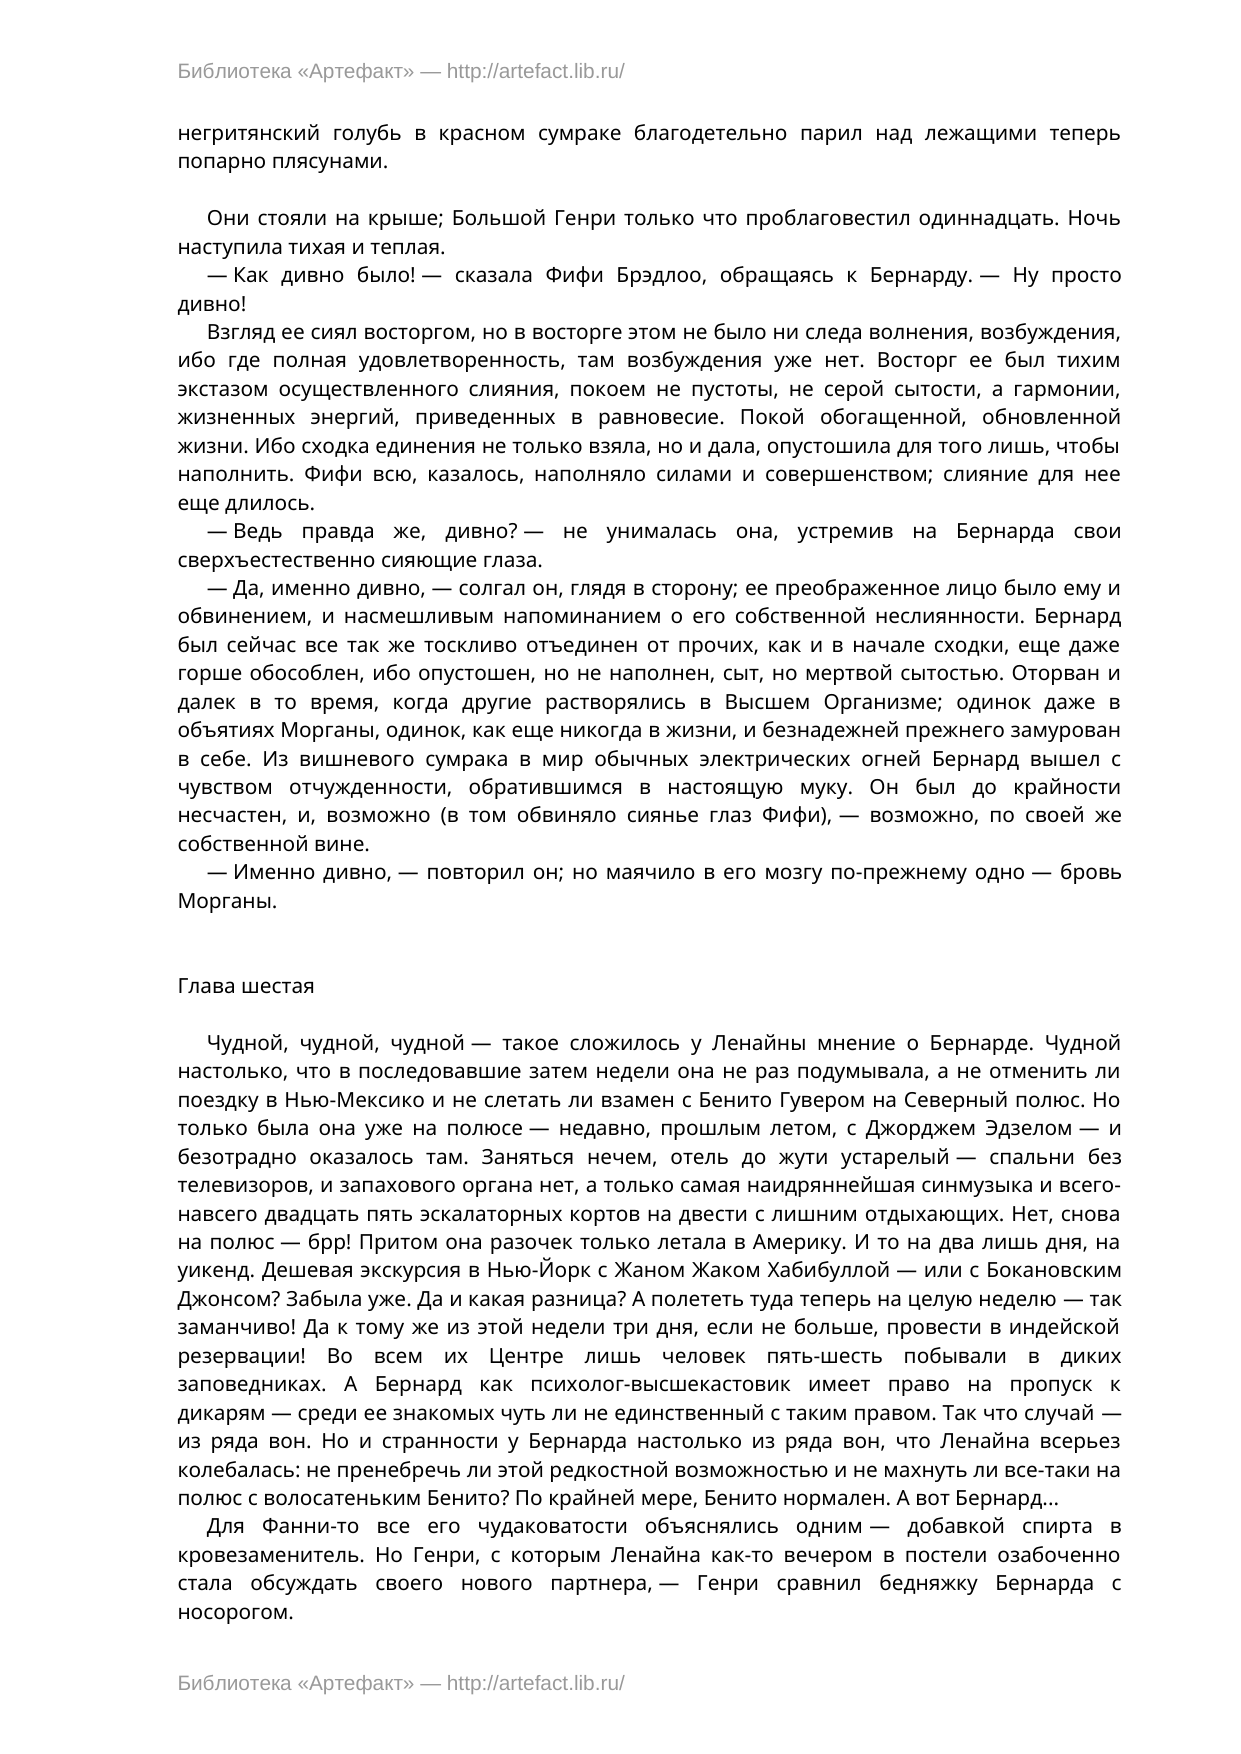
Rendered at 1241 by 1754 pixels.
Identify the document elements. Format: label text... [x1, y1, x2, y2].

text Для Фанни-то все его чудаковатости объяснялись одним — добавкой спирта в кровезаменитель. Но Генри, с которым Ленайна как-то вечером в постели озабоченно стала обсуждать своего нового партнера, — Генри сравнил бедняжку Бернарда с носорогом. [177, 1512, 1122, 1625]
text — Именно дивно, — повторил он; но маячило в его мозгу по-прежнему одно — бровь Морганы. [177, 857, 1122, 914]
text Они стояли на крыше; Большой Генри только что проблаговестил одиннадцать. Ночь наступила тихая и теплая. [177, 203, 1122, 260]
text — Да, именно дивно, — солгал он, глядя в сторону; ее преображенное лицо было ему и обвинением, и насмешливым напоминанием о его собственной неслиянности. Бернард был сейчас все так же тоскливо отъединен от прочих, как и в начале сходки, еще даже горше обособлен, ибо опустошен, но не наполнен, сыт, но мертвой сытостью. Оторван и далек в то время, когда другие растворялись в Высшем Организме; одинок даже в объятиях Морганы, одинок, как еще никогда в жизни, и безнадежней прежнего замурован в себе. Из вишневого сумрака в мир обычных электрических огней Бернард вышел с чувством отчужденности, обратившимся в настоящую муку. Он был до крайности несчастен, и, возможно (в том обвиняло сиянье глаз Фифи), — возможно, по своей же собственной вине. [177, 573, 1122, 857]
text — Ведь правда же, дивно? — не унималась она, устремив на Бернарда свои сверхъестественно сияющие глаза. [177, 516, 1122, 573]
subtitle Глава шестая [177, 971, 1122, 1000]
text Чудной, чудной, чудной — такое сложилось у Ленайны мнение о Бернарде. Чудной настолько, что в последовавшие затем недели она не раз подумывала, а не отменить ли поездку в Нью-Мексико и не слетать ли взамен с Бенито Гувером на Северный полюс. Но только была она уже на полюсе — недавно, прошлым летом, с Джорджем Эдзелом — и безотрадно оказалось там. Заняться нечем, отель до жути устарелый — спальни без телевизоров, и запахового органа нет, а только самая наидряннейшая синмузыка и всего-навсего двадцать пять эскалаторных кортов на двести с лишним отдыхающих. Нет, снова на полюс — брр! Притом она разочек только летала в Америку. И то на два лишь дня, на уикенд. Дешевая экскурсия в Нью-Йорк с Жаном Жаком Хабибуллой — или с Бокановским Джонсом? Забыла уже. Да и какая разница? А полететь туда теперь на целую неделю — так заманчиво! Да к тому же из этой недели три дня, если не больше, провести в индейской резервации! Во всем их Центре лишь человек пять-шесть побывали в диких заповедниках. А Бернард как психолог-высшекастовик имеет право на пропуск к дикарям — среди ее знакомых чуть ли не единственный с таким правом. Так что случай — из ряда вон. Но и странности у Бернарда настолько из ряда вон, что Ленайна всерьез колебалась: не пренебречь ли этой редкостной возможностью и не махнуть ли все-таки на полюс с волосатеньким Бенито? По крайней мере, Бенито нормален. А вот Бернард... [177, 1028, 1122, 1512]
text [177, 118, 1122, 175]
text Взгляд ее сиял восторгом, но в восторге этом не было ни следа волнения, возбуждения, ибо где полная удовлетворенность, там возбуждения уже нет. Восторг ее был тихим экстазом осуществленного слияния, покоем не пустоты, не серой сытости, а гармонии, жизненных энергий, приведенных в равновесие. Покой обогащенной, обновленной жизни. Ибо сходка единения не только взяла, но и дала, опустошила для того лишь, чтобы наполнить. Фифи всю, казалось, наполняло силами и совершенством; слияние для нее еще длилось. [177, 317, 1122, 516]
text — Как дивно было! — сказала Фифи Брэдлоо, обращаясь к Бернарду. — Ну просто дивно! [177, 260, 1122, 317]
